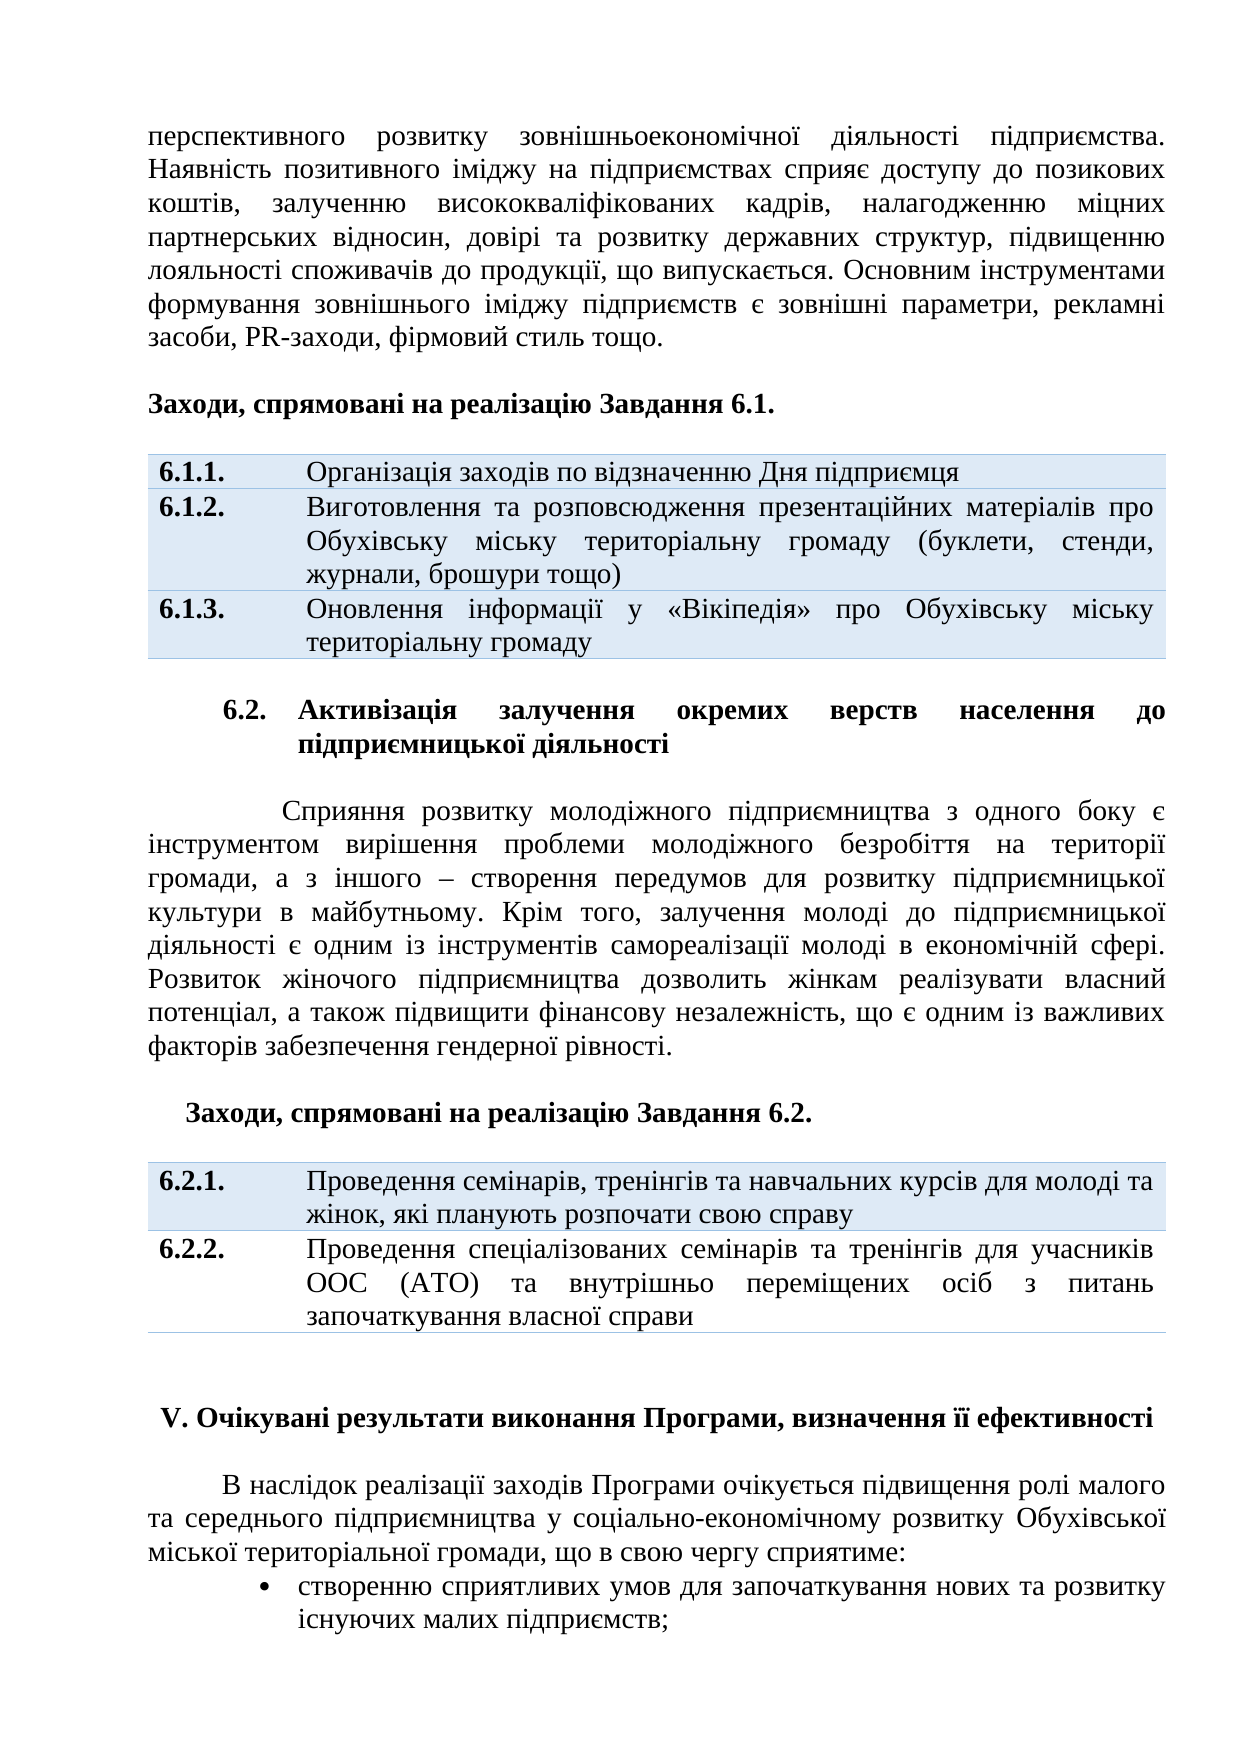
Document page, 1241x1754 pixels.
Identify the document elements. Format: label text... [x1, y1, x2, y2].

table_cell Проведення спеціалізованих семінарів та тренінгів для учасників ООС (АТО) та внутрішньо переміщених осіб з питань започаткування власної справи [295, 1231, 1166, 1332]
table_header Проведення семінарів, тренінгів та навчальних курсів для молоді та жінок, які планують розпочати свою справу [295, 1163, 1166, 1230]
table_header Організація заходів по відзначенню Дня підприємця [295, 455, 1166, 488]
text Заходи, спрямовані на реалізацію Завдання 6.1. [148, 386, 1166, 420]
list створенню сприятливих умов для започаткування нових та розвитку існуючих малих підприємств; [260, 1568, 1166, 1635]
table_cell Виготовлення та розповсюдження презентаційних матеріалів про Обухівську міську територіальну громаду (буклети, стенди, журнали, брошури тощо) [295, 489, 1166, 590]
table_header 6.1.1. [148, 455, 295, 488]
table_header 6.2.1. [148, 1163, 295, 1230]
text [148, 118, 1166, 353]
table_cell Оновлення інформації у «Вікіпедія» про Обухівську міську територіальну громаду [295, 591, 1166, 658]
text В наслідок реалізації заходів Програми очікується підвищення ролі малого та середнього підприємництва у соціально-економічному розвитку Обухівської міської територіальної громади, що в свою чергу сприятиме: [148, 1467, 1166, 1568]
table_cell 6.1.3. [148, 591, 295, 658]
list Заходи, спрямовані на реалізацію Завдання 6.2. [185, 1095, 1166, 1128]
text V. Очікувані результати виконання Програми, визначення її ефективності [148, 1400, 1166, 1433]
list Активізація залучення окремих верств населення до підприємницької діяльності [223, 692, 1166, 759]
table_cell 6.1.2. [148, 489, 295, 590]
table_cell 6.2.2. [148, 1231, 295, 1332]
text Сприяння розвитку молодіжного підприємництва з одного боку є інструментом вирішення проблеми молодіжного безробіття на території громади, а з іншого – створення передумов для розвитку підприємницької культури в майбутньому. Крім того, залучення молоді до підприємницької діяльності є одним із інструментів самореалізації молоді в економічній сфері. Розвиток жіночого підприємництва дозволить жінкам реалізувати власний потенціал, а також підвищити фінансову незалежність, що є одним із важливих факторів забезпечення гендерної рівності. [148, 793, 1166, 1061]
